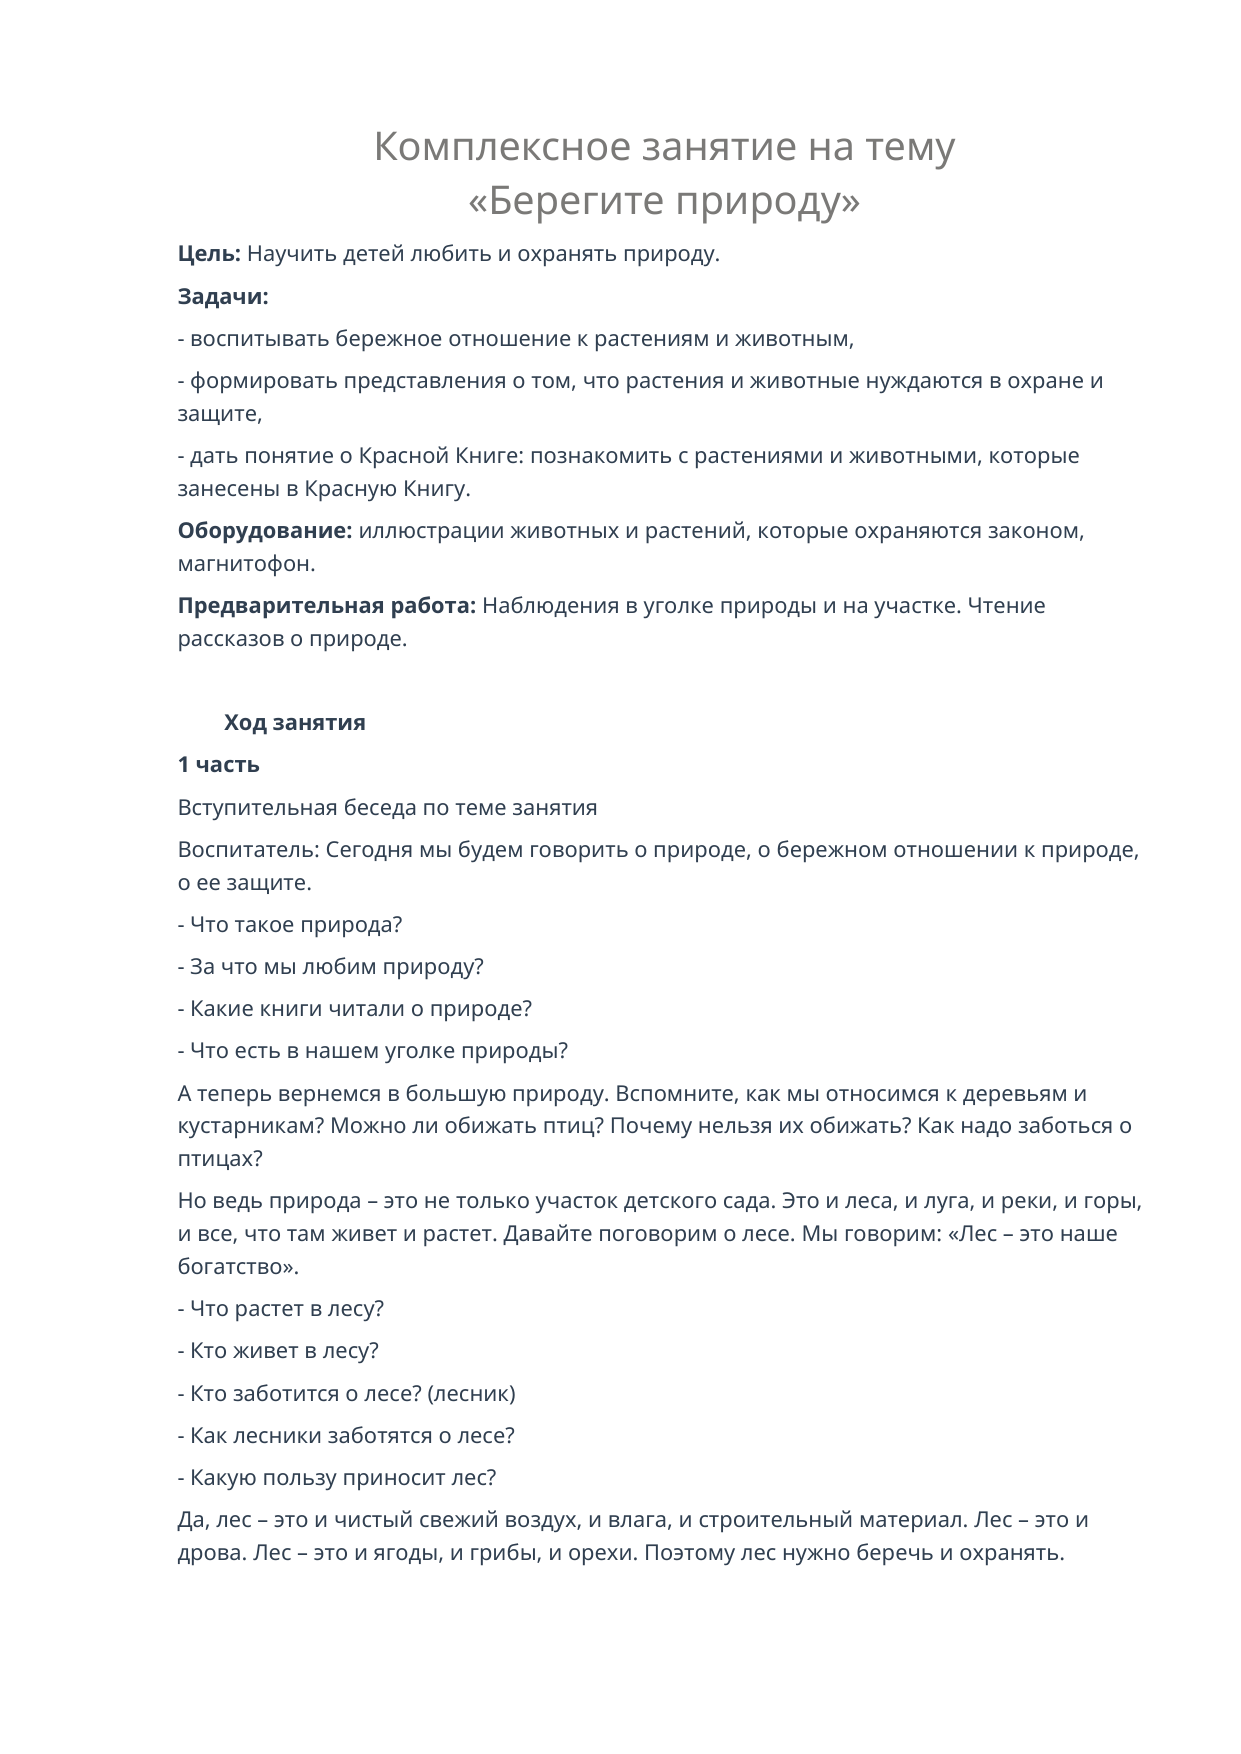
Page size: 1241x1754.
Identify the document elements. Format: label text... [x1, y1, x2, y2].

text Да, лес – это и чистый свежий воздух, и влага, и строительный материал. Лес – это и дрова. Лес – это и ягоды, и грибы, и орехи. Поэтому лес нужно беречь и охранять. [177, 1501, 1152, 1567]
text Комплексное занятие на тему «Берегите природу» [177, 118, 1152, 226]
text Ход занятия [224, 704, 1152, 737]
text - Что такое природа? [177, 906, 1152, 938]
text - За что мы любим природу? [177, 948, 1152, 981]
text - Какие книги читали о природе? [177, 990, 1152, 1023]
text - дать понятие о Красной Книге: познакомить с растениями и животными, которые занесены в Красную Книгу. [177, 437, 1152, 503]
text Вступительная беседа по теме занятия [177, 788, 1152, 821]
text - воспитывать бережное отношение к растениям и животным, [177, 320, 1152, 353]
text - Какую пользу приносит лес? [177, 1459, 1152, 1492]
text - формировать представления о том, что растения и животные нуждаются в охране и защите, [177, 362, 1152, 428]
text А теперь вернемся в большую природу. Вспомните, как мы относимся к деревьям и кустарникам? Можно ли обижать птиц? Почему нельзя их обижать? Как надо заботься о птицах? [177, 1074, 1152, 1173]
text Но ведь природа – это не только участок детского сада. Это и леса, и луга, и реки, и горы, и все, что там живет и растет. Давайте поговорим о лесе. Мы говорим: «Лес – это наше богатство». [177, 1182, 1152, 1281]
text Предварительная работа: Наблюдения в уголке природы и на участке. Чтение рассказов о природе. [177, 587, 1152, 653]
text Оборудование: иллюстрации животных и растений, которые охраняются законом, магнитофон. [177, 512, 1152, 578]
text - Кто заботится о лесе? (лесник) [177, 1374, 1152, 1407]
text Цель: Научить детей любить и охранять природу. [177, 235, 1152, 268]
text - Кто живет в лесу? [177, 1332, 1152, 1365]
text - Что растет в лесу? [177, 1290, 1152, 1323]
text Задачи: [177, 278, 1152, 310]
text - Что есть в нашем уголке природы? [177, 1032, 1152, 1065]
text - Как лесники заботятся о лесе? [177, 1417, 1152, 1449]
text 1 часть [177, 746, 1152, 779]
text Воспитатель: Сегодня мы будем говорить о природе, о бережном отношении к природе, о ее защите. [177, 831, 1152, 896]
